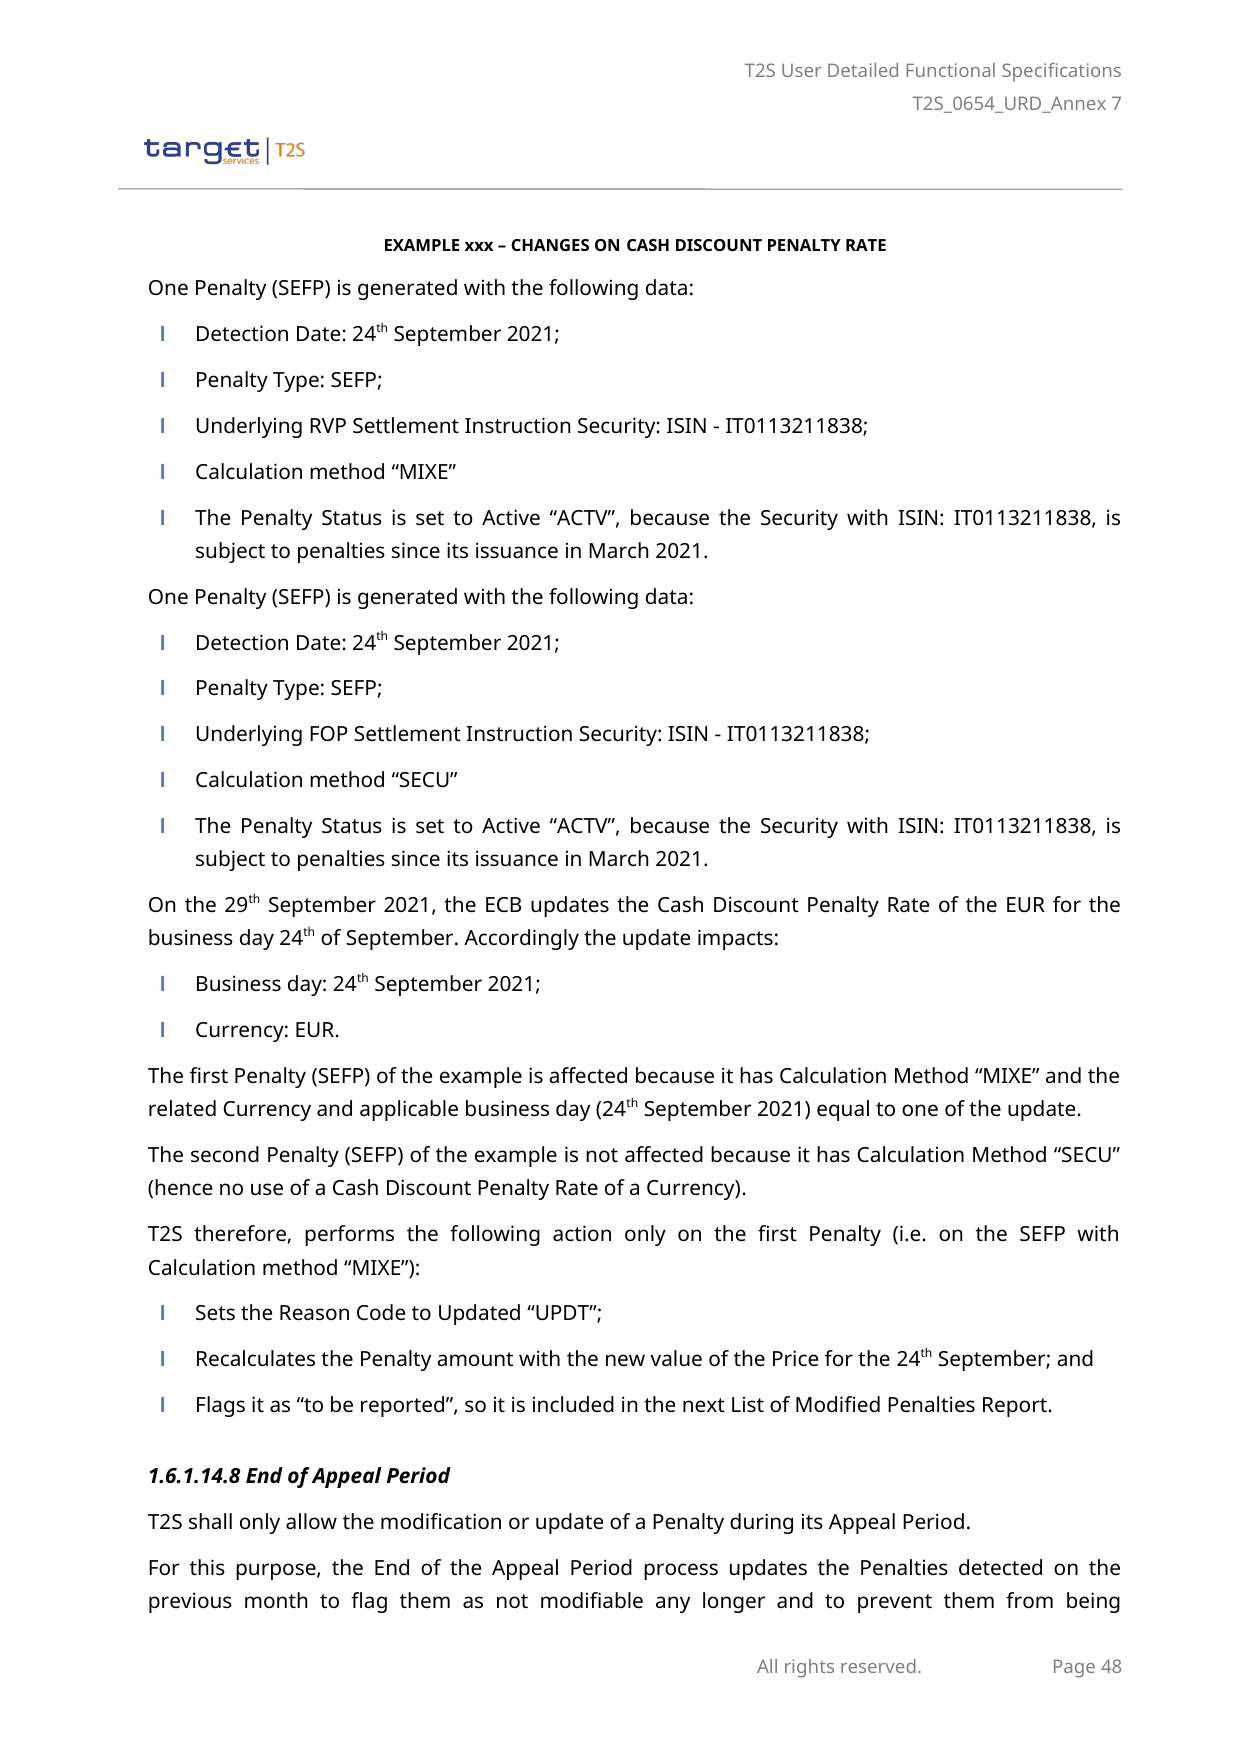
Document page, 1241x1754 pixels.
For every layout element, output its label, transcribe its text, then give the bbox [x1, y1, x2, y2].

list Calculation method “MIXE” [159, 452, 1122, 485]
list The second Penalty (SEFP) of the example is not affected because it has Calculation Method “SECU” (hence no use of a Cash Discount Penalty Rate of a Currency). [148, 1135, 1122, 1202]
list The Penalty Status is set to Active “ACTV”, because the Security with ISIN: IT0113211838, is subject to penalties since its issuance in March 2021. [159, 806, 1122, 873]
list Underlying FOP Settlement Instruction Security: ISIN - IT0113211838; [159, 714, 1122, 748]
list Detection Date: 24th September 2021; [159, 314, 1122, 348]
list Detection Date: 24th September 2021; [159, 623, 1122, 656]
list Sets the Reason Code to Updated “UPDT”; [159, 1293, 1122, 1327]
list EXAMPLE xxx – Changes on CASH DISCOUNT PenaltY RATE [148, 223, 1122, 256]
list Underlying RVP Settlement Instruction Security: ISIN - IT0113211838; [159, 406, 1122, 439]
list The Penalty Status is set to Active “ACTV”, because the Security with ISIN: IT0113211838, is subject to penalties since its issuance in March 2021. [159, 498, 1122, 564]
picture [127, 107, 313, 194]
list T2S therefore, performs the following action only on the first Penalty (i.e. on the SEFP with Calculation method “MIXE”): [148, 1214, 1122, 1281]
text One Penalty (SEFP) is generated with the following data: [148, 577, 1122, 610]
subtitle 1.6.1.14.8 End of Appeal Period [148, 1456, 1122, 1489]
list Recalculates the Penalty amount with the new value of the Price for the 24th September; and [159, 1339, 1122, 1373]
list Currency: EUR. [159, 1010, 1122, 1043]
list Business day: 24th September 2021; [159, 964, 1122, 998]
list Flags it as “to be reported”, so it is included in the next List of Modified Penalties Report. [159, 1385, 1122, 1418]
list Penalty Type: SEFP; [159, 668, 1122, 702]
list The first Penalty (SEFP) of the example is affected because it has Calculation Method “MIXE” and the related Currency and applicable business day (24th September 2021) equal to one of the update. [148, 1056, 1122, 1123]
text T2S shall only allow the modification or update of a Penalty during its Appeal Period. [148, 1502, 1122, 1535]
text One Penalty (SEFP) is generated with the following data: [148, 268, 1122, 302]
list Penalty Type: SEFP; [159, 360, 1122, 393]
list Calculation method “SECU” [159, 760, 1122, 793]
list On the 29th September 2021, the ECB updates the Cash Discount Penalty Rate of the EUR for the business day 24th of September. Accordingly the update impacts: [148, 885, 1122, 952]
